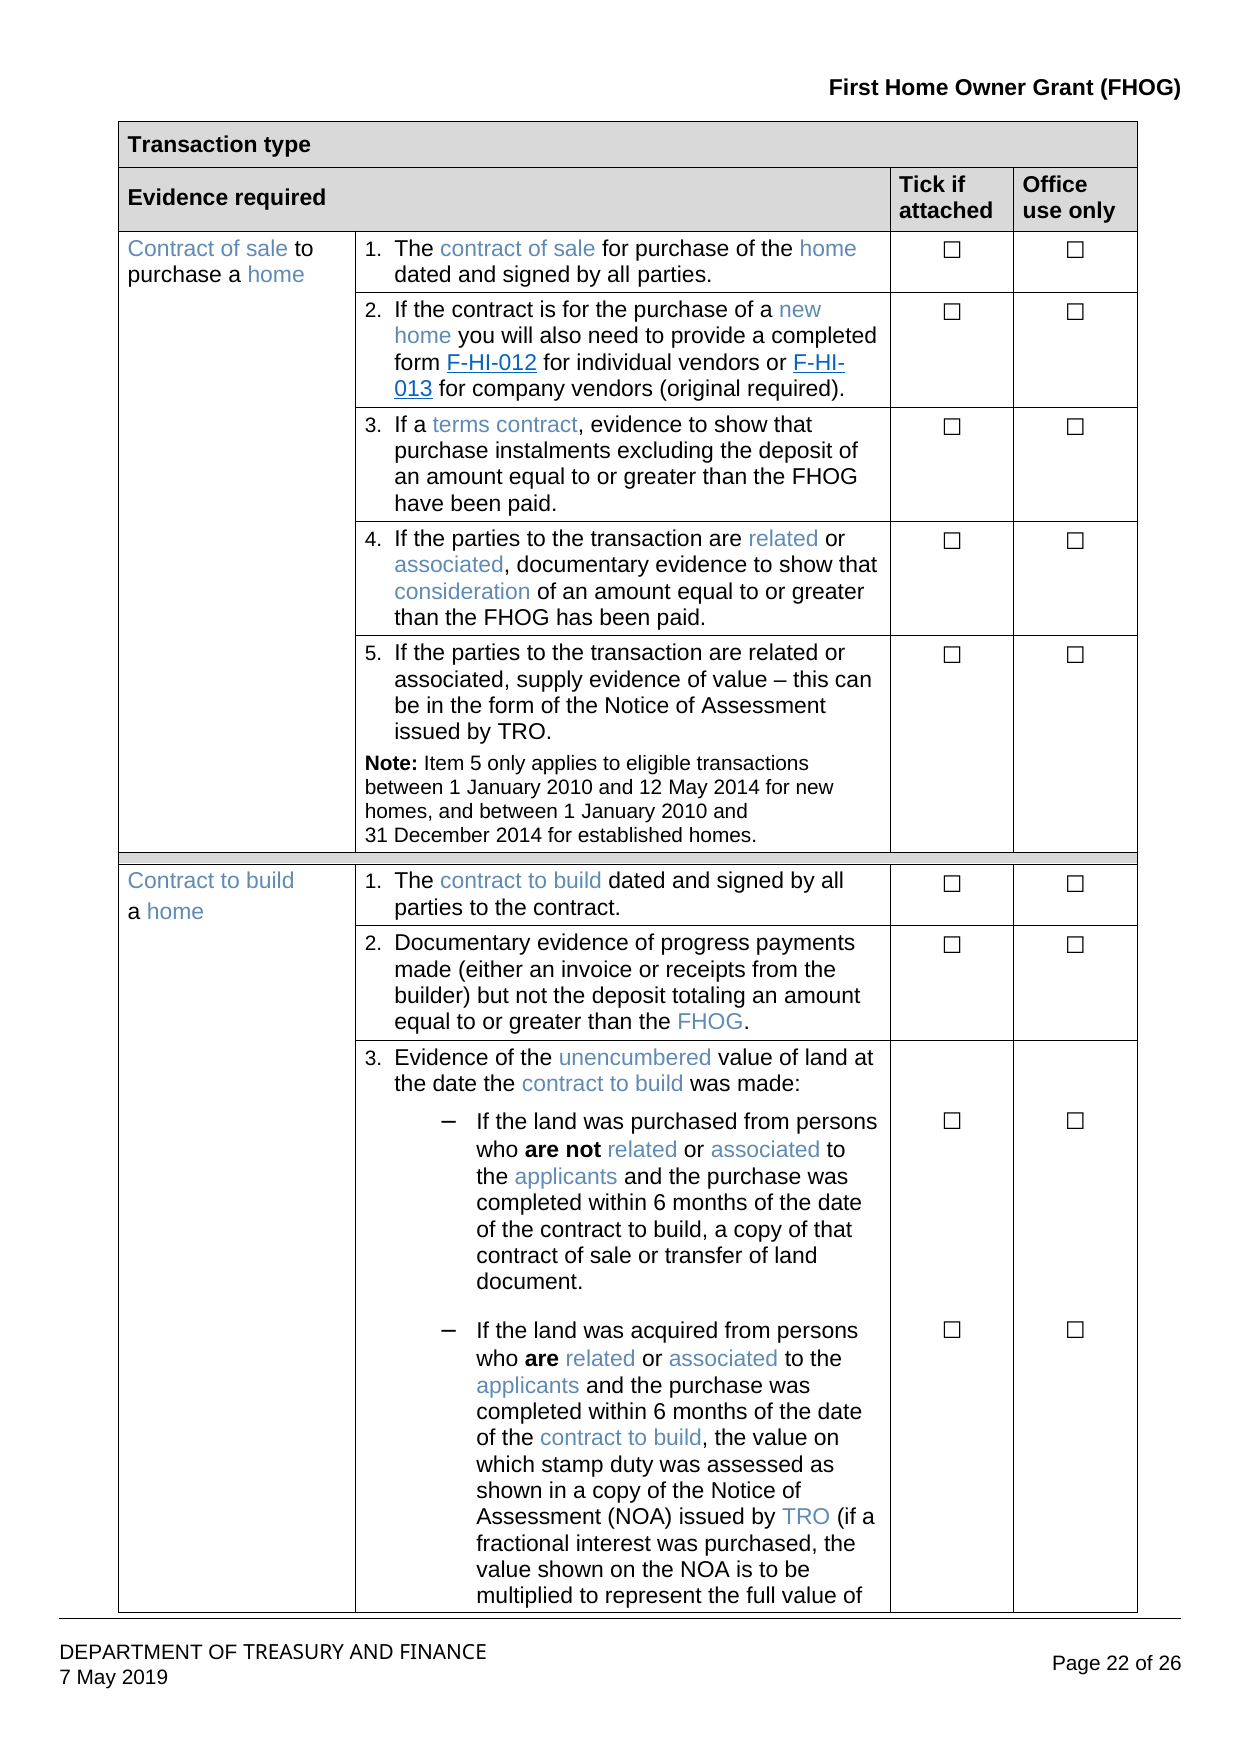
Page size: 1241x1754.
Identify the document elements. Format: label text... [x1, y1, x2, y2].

table_cell [891, 293, 1013, 407]
table_cell [891, 1101, 1013, 1310]
table_cell [1014, 636, 1137, 852]
table_cell [891, 522, 1013, 635]
table_cell Tick if attached [891, 168, 1013, 231]
table_cell [891, 636, 1013, 852]
table_cell [1014, 1310, 1137, 1612]
table_cell The contract of sale for purchase of the home dated and signed by all parties. [356, 232, 890, 292]
table_cell [891, 926, 1013, 1039]
table_cell If a terms contract, evidence to show that purchase instalments excluding the deposit of an amount equal to or greater than the FHOG have been paid. [356, 408, 890, 521]
table_cell If the contract is for the purchase of a new home you will also need to provide a completed form F-HI-012 for individual vendors or F-HI-013 for company vendors (original required). [356, 293, 890, 407]
table_cell [1014, 232, 1137, 292]
table_cell [1014, 293, 1137, 407]
table_cell Contract of sale to purchase a home [119, 232, 355, 852]
table_cell [119, 853, 1137, 863]
table_cell [891, 1041, 1013, 1101]
table_cell [1014, 926, 1137, 1039]
table_cell The contract to build dated and signed by all parties to the contract. [356, 865, 890, 925]
table_cell If the land was purchased from persons who are not related or associated to the applicants and the purchase was completed within 6 months of the date of the contract to build, a copy of that contract of sale or transfer of land document. [356, 1101, 890, 1310]
table_cell Contract to build a home [119, 865, 355, 1612]
table_cell [891, 1310, 1013, 1612]
table_cell Evidence of the unencumbered value of land at the date the contract to build was made: [356, 1041, 890, 1101]
table_header Transaction type [119, 122, 1137, 167]
table_cell [891, 232, 1013, 292]
table_cell [891, 865, 1013, 925]
table_cell If the parties to the transaction are related or associated, documentary evidence to show that consideration of an amount equal to or greater than the FHOG has been paid. [356, 522, 890, 635]
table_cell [356, 1310, 890, 1612]
table_cell [1014, 1101, 1137, 1310]
table_cell [1014, 522, 1137, 635]
table_cell [1014, 1041, 1137, 1101]
table_cell Office use only [1014, 168, 1137, 231]
table_cell [1014, 408, 1137, 521]
table_cell [891, 408, 1013, 521]
table_cell If the parties to the transaction are related or associated, supply evidence of value – this can be in the form of the Notice of Assessment issued by TRO. Note: Item 5 only applies to eligible transactions between 1 January 2010 and 12 May 2014 for new homes, and between 1 January 2010 and 31 December 2014 for established homes. [356, 636, 890, 852]
table_cell Documentary evidence of progress payments made (either an invoice or receipts from the builder) but not the deposit totaling an amount equal to or greater than the FHOG. [356, 926, 890, 1039]
table_cell [1014, 865, 1137, 925]
table_cell Evidence required [119, 168, 890, 231]
